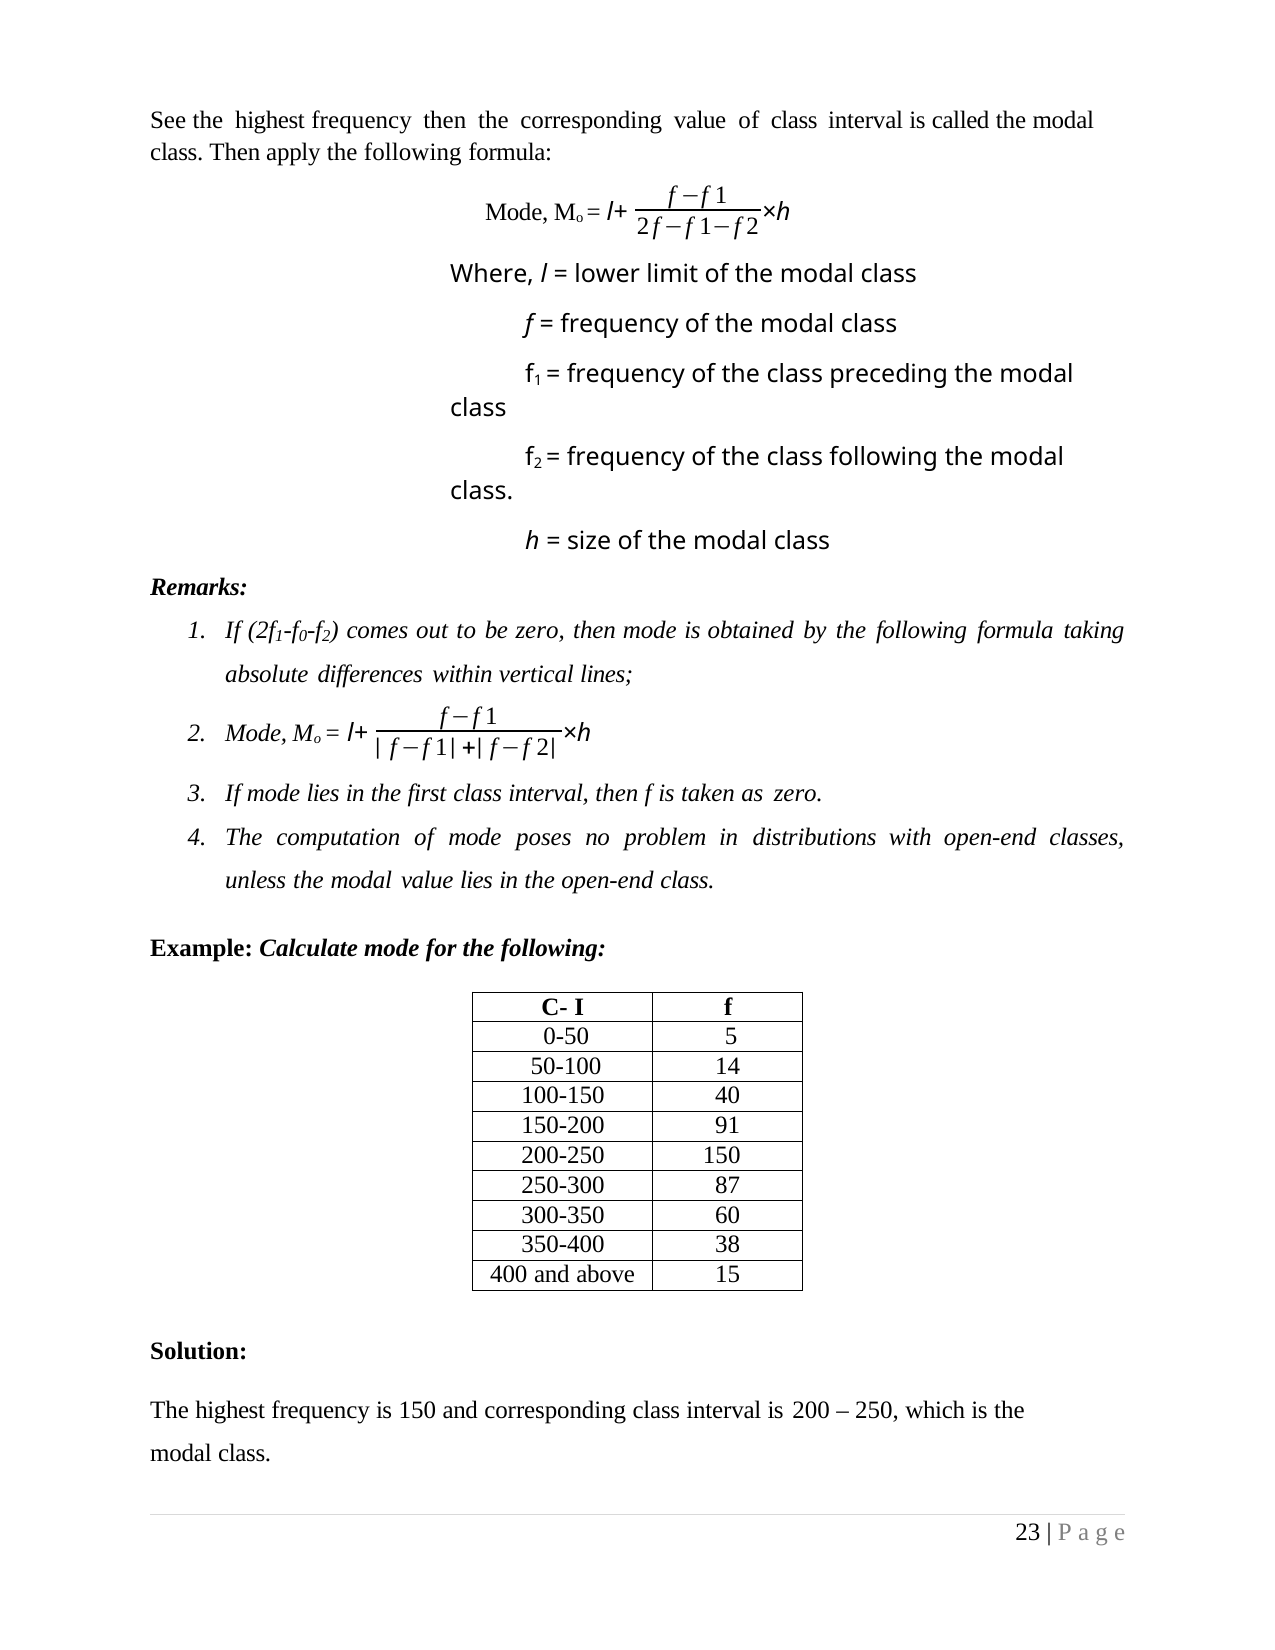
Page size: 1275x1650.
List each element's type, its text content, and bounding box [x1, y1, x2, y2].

list Mode, Mo = l+ ×h [187, 702, 1125, 761]
table_cell 350-400 [473, 1231, 652, 1259]
subtitle Solution: [150, 1337, 1125, 1365]
table_cell 400 and above [473, 1261, 652, 1289]
text Remarks: [150, 572, 1125, 601]
table_cell 150-200 [473, 1112, 652, 1141]
table_cell 5 [653, 1022, 802, 1051]
table_cell 60 [653, 1201, 802, 1229]
list If mode lies in the first class interval, then f is taken as zero. [187, 778, 1125, 807]
text f2 = frequency of the class following the modal class. [450, 439, 1125, 507]
table_cell 50-100 [473, 1052, 652, 1081]
table_cell 38 [653, 1231, 802, 1259]
text f = frequency of the modal class [450, 306, 1125, 339]
text h = size of the modal class [450, 523, 1125, 557]
table_cell 87 [653, 1171, 802, 1200]
table_cell 40 [653, 1082, 802, 1111]
text Where, l = lower limit of the modal class [450, 256, 1125, 290]
table_header C- I [473, 993, 652, 1021]
table_header f [653, 993, 802, 1021]
text f1 = frequency of the class preceding the modal class [450, 355, 1125, 423]
table_cell 150 [653, 1142, 802, 1170]
text See the highest frequency then the corresponding value of class interval is called the modal class. Then apply the following formula: [150, 103, 1125, 166]
table_cell 100-150 [473, 1082, 652, 1111]
list The computation of mode poses no problem in distributions with open-end classes, unless the modal value lies in the open-end class. [187, 822, 1125, 894]
table_cell 14 [653, 1052, 802, 1081]
table_cell 300-350 [473, 1201, 652, 1229]
table_cell 91 [653, 1112, 802, 1141]
subtitle Example: Calculate mode for the following: [150, 933, 1125, 962]
list If (2f1-f0-f2) comes out to be zero, then mode is obtained by the following formula taking absolute differences within vertical lines; [187, 616, 1125, 688]
text Mode, Mo = l+ ×h [150, 181, 1125, 240]
table_cell 250-300 [473, 1171, 652, 1200]
text The highest frequency is 150 and corresponding class interval is 200 – 250, which is the modal class. [150, 1395, 1065, 1467]
table_cell 15 [653, 1261, 802, 1289]
table_cell 0-50 [473, 1022, 652, 1051]
table_cell 200-250 [473, 1142, 652, 1170]
